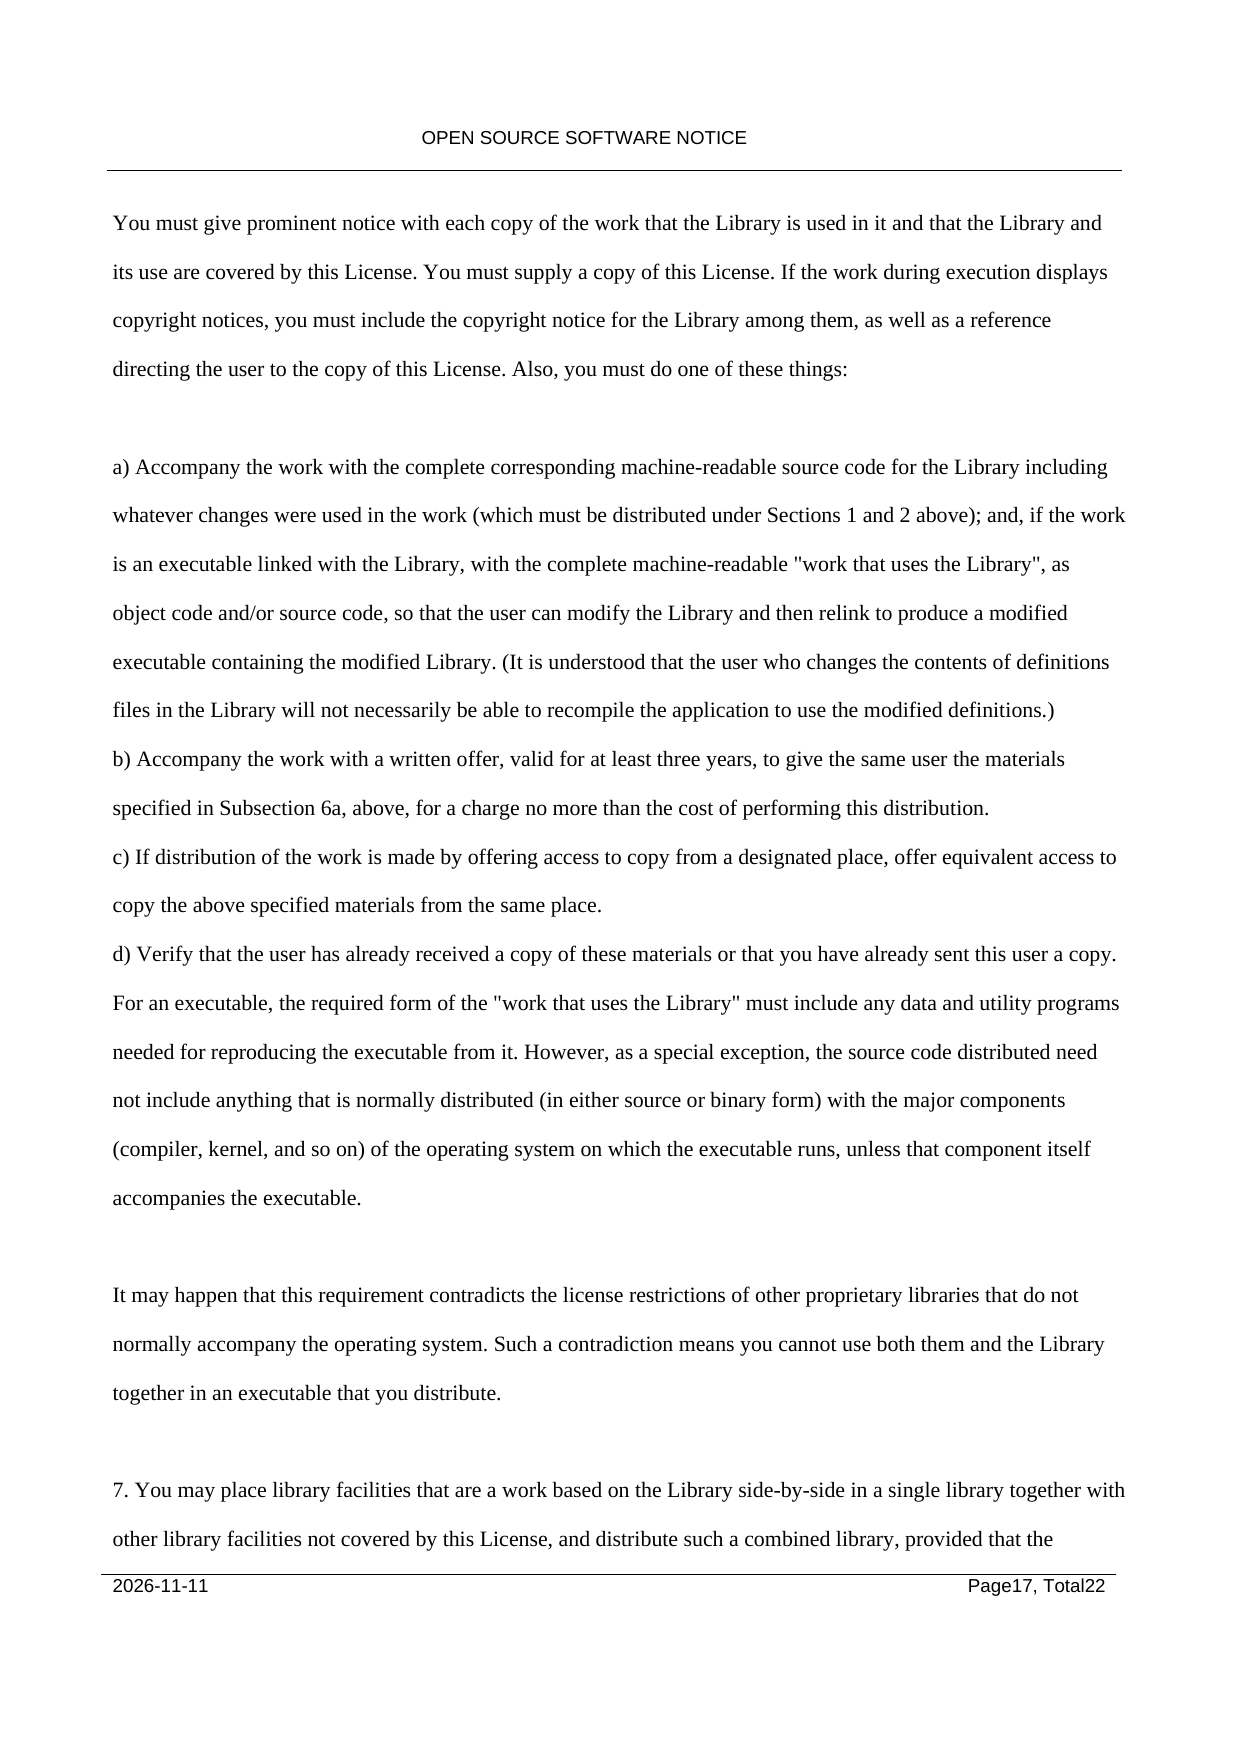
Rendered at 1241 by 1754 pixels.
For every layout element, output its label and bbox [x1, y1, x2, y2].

text [112, 206, 1128, 1555]
